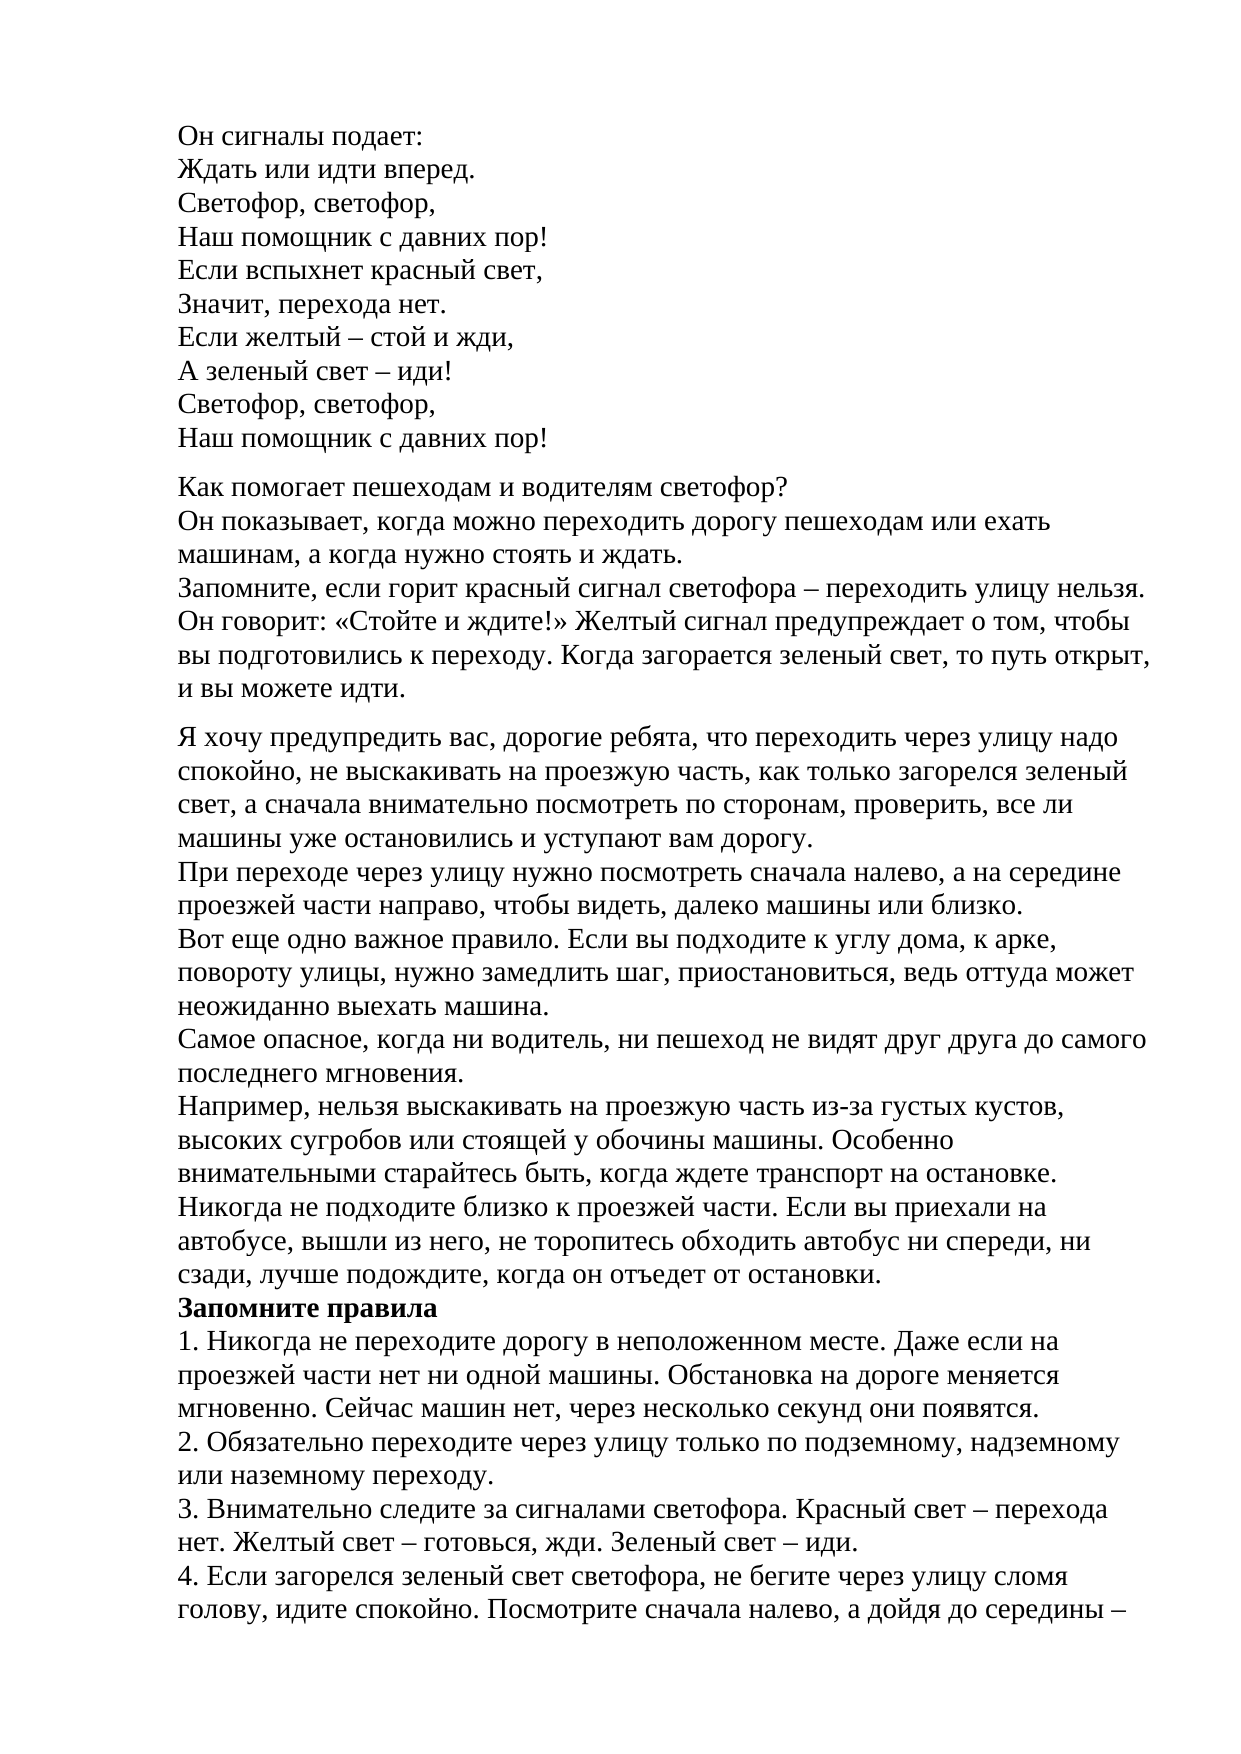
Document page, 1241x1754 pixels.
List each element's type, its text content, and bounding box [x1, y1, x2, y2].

text Как помогает пешеходам и водителям светофор? Он показывает, когда можно переходить дорогу пешеходам или ехать машинам, а когда нужно стоять и ждать. Запомните, если горит красный сигнал светофора – переходить улицу нельзя. Он говорит: «Стойте и ждите!» Желтый сигнал предупреждает о том, чтобы вы подготовились к переходу. Когда загорается зеленый свет, то путь открыт, и вы можете идти. [406, 469, 1152, 704]
